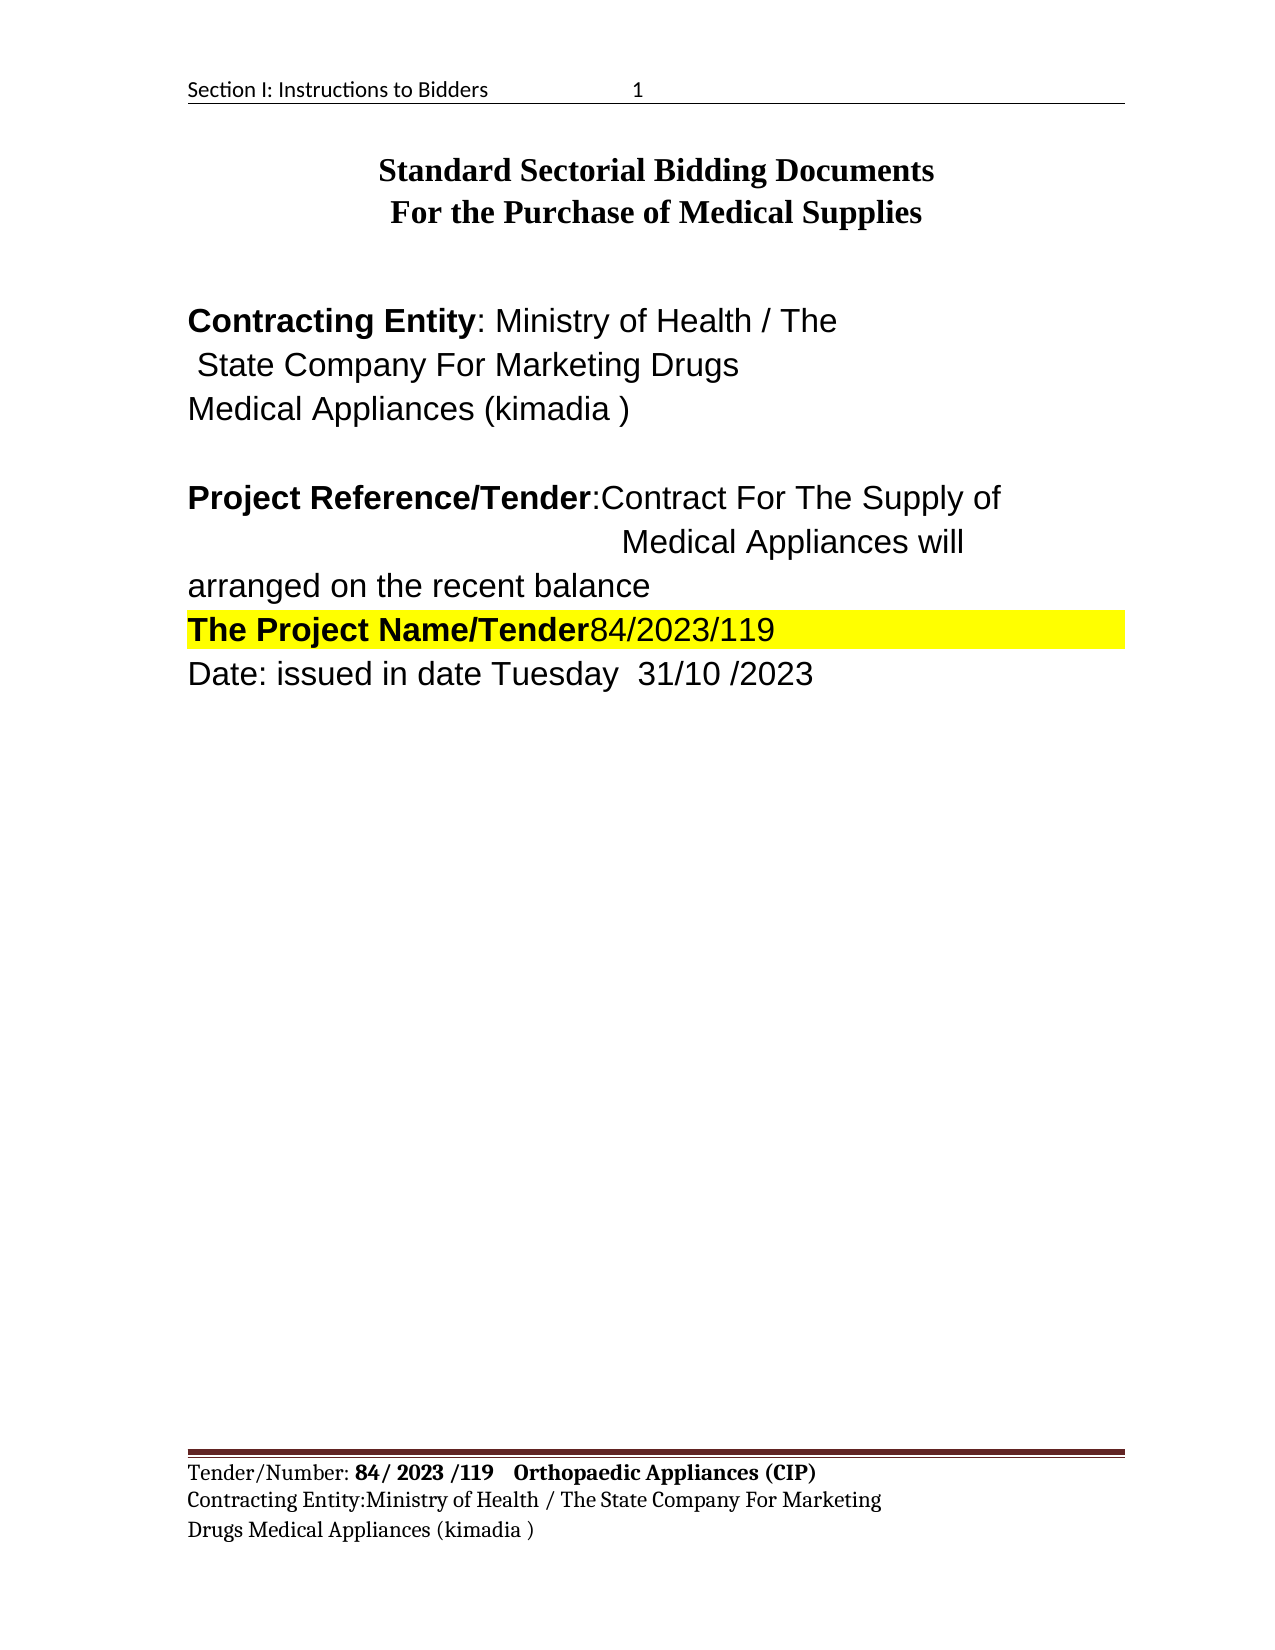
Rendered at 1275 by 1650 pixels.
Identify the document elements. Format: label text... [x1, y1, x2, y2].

text Medical Appliances (kimadia ) [187, 389, 1125, 428]
text Project Reference/Tender:Contract For The Supply of [187, 478, 1125, 516]
text Standard Sectorial Bidding Documents [187, 150, 1125, 188]
text For the Purchase of Medical Supplies [187, 192, 1125, 230]
text Date: issued in date Tuesday 31/10 /2023 [187, 654, 1125, 693]
text Contracting Entity: Ministry of Health / The [187, 301, 1125, 339]
text Medical Appliances will [187, 522, 1125, 560]
text The Project Name/Tender84/2023/119 [187, 610, 1125, 649]
text State Company For Marketing Drugs [187, 345, 1125, 384]
text arranged on the recent balance [187, 566, 1125, 604]
